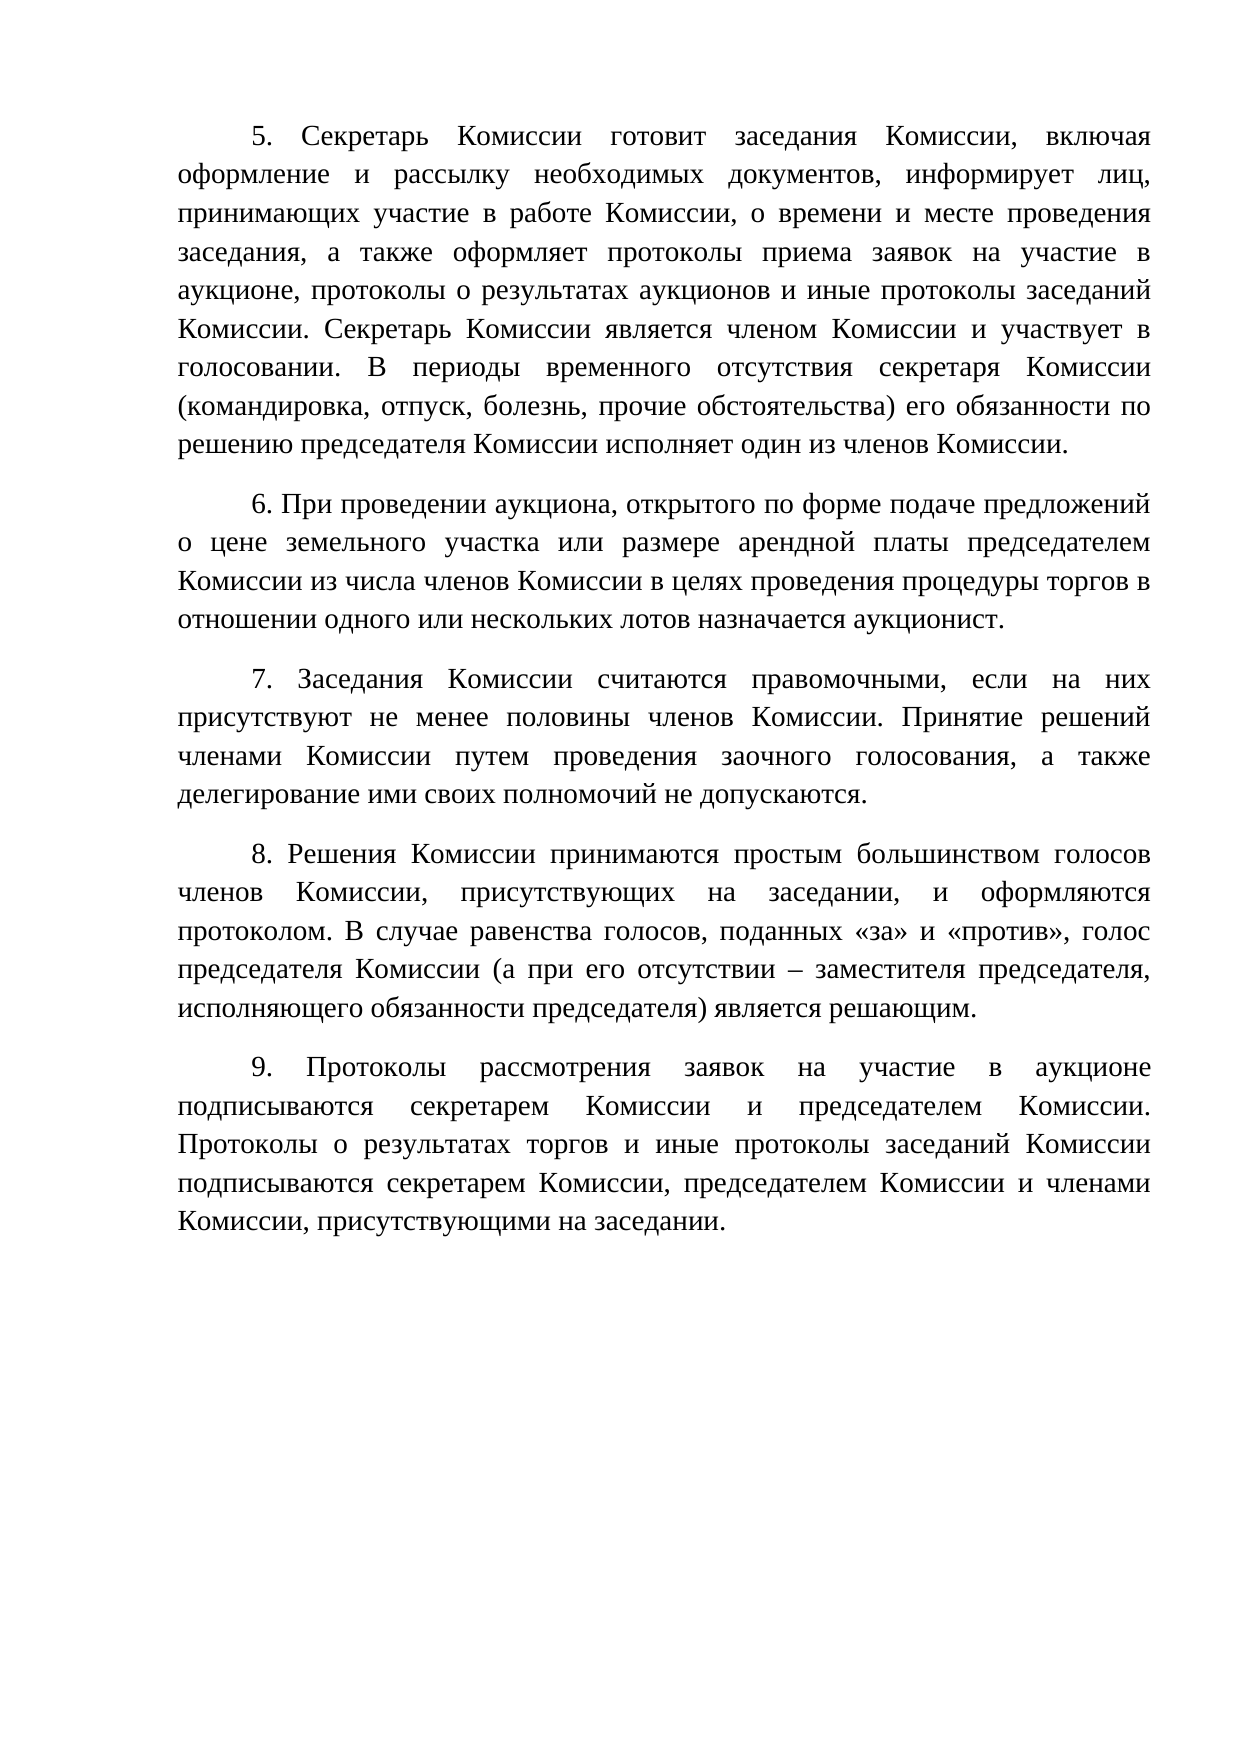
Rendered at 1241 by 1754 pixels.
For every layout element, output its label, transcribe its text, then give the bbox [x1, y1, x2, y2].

text 5. Секретарь Комиссии готовит заседания Комиссии, включая оформление и рассылку необходимых документов, информирует лиц, принимающих участие в работе Комиссии, о времени и месте проведения заседания, а также оформляет протоколы приема заявок на участие в аукционе, протоколы о результатах аукционов и иные протоколы заседаний Комиссии. Секретарь Комиссии является членом Комиссии и участвует в голосовании. В периоды временного отсутствия секретаря Комиссии (командировка, отпуск, болезнь, прочие обстоятельства) его обязанности по решению председателя Комиссии исполняет один из членов Комиссии. [177, 118, 1152, 460]
text 9. Протоколы рассмотрения заявок на участие в аукционе подписываются секретарем Комиссии и председателем Комиссии. Протоколы о результатах торгов и иные протоколы заседаний Комиссии подписываются секретарем Комиссии, председателем Комиссии и членами Комиссии, присутствующими на заседании. [177, 1049, 1152, 1237]
text 7. Заседания Комиссии считаются правомочными, если на них присутствуют не менее половины членов Комиссии. Принятие решений членами Комиссии путем проведения заочного голосования, а также делегирование ими своих полномочий не допускаются. [177, 661, 1152, 810]
text 8. Решения Комиссии принимаются простым большинством голосов членов Комиссии, присутствующих на заседании, и оформляются протоколом. В случае равенства голосов, поданных «за» и «против», голос председателя Комиссии (а при его отсутствии – заместителя председателя, исполняющего обязанности председателя) является решающим. [177, 836, 1152, 1023]
text 6. При проведении аукциона, открытого по форме подаче предложений о цене земельного участка или размере арендной платы председателем Комиссии из числа членов Комиссии в целях проведения процедуры торгов в отношении одного или нескольких лотов назначается аукционист. [177, 486, 1152, 635]
